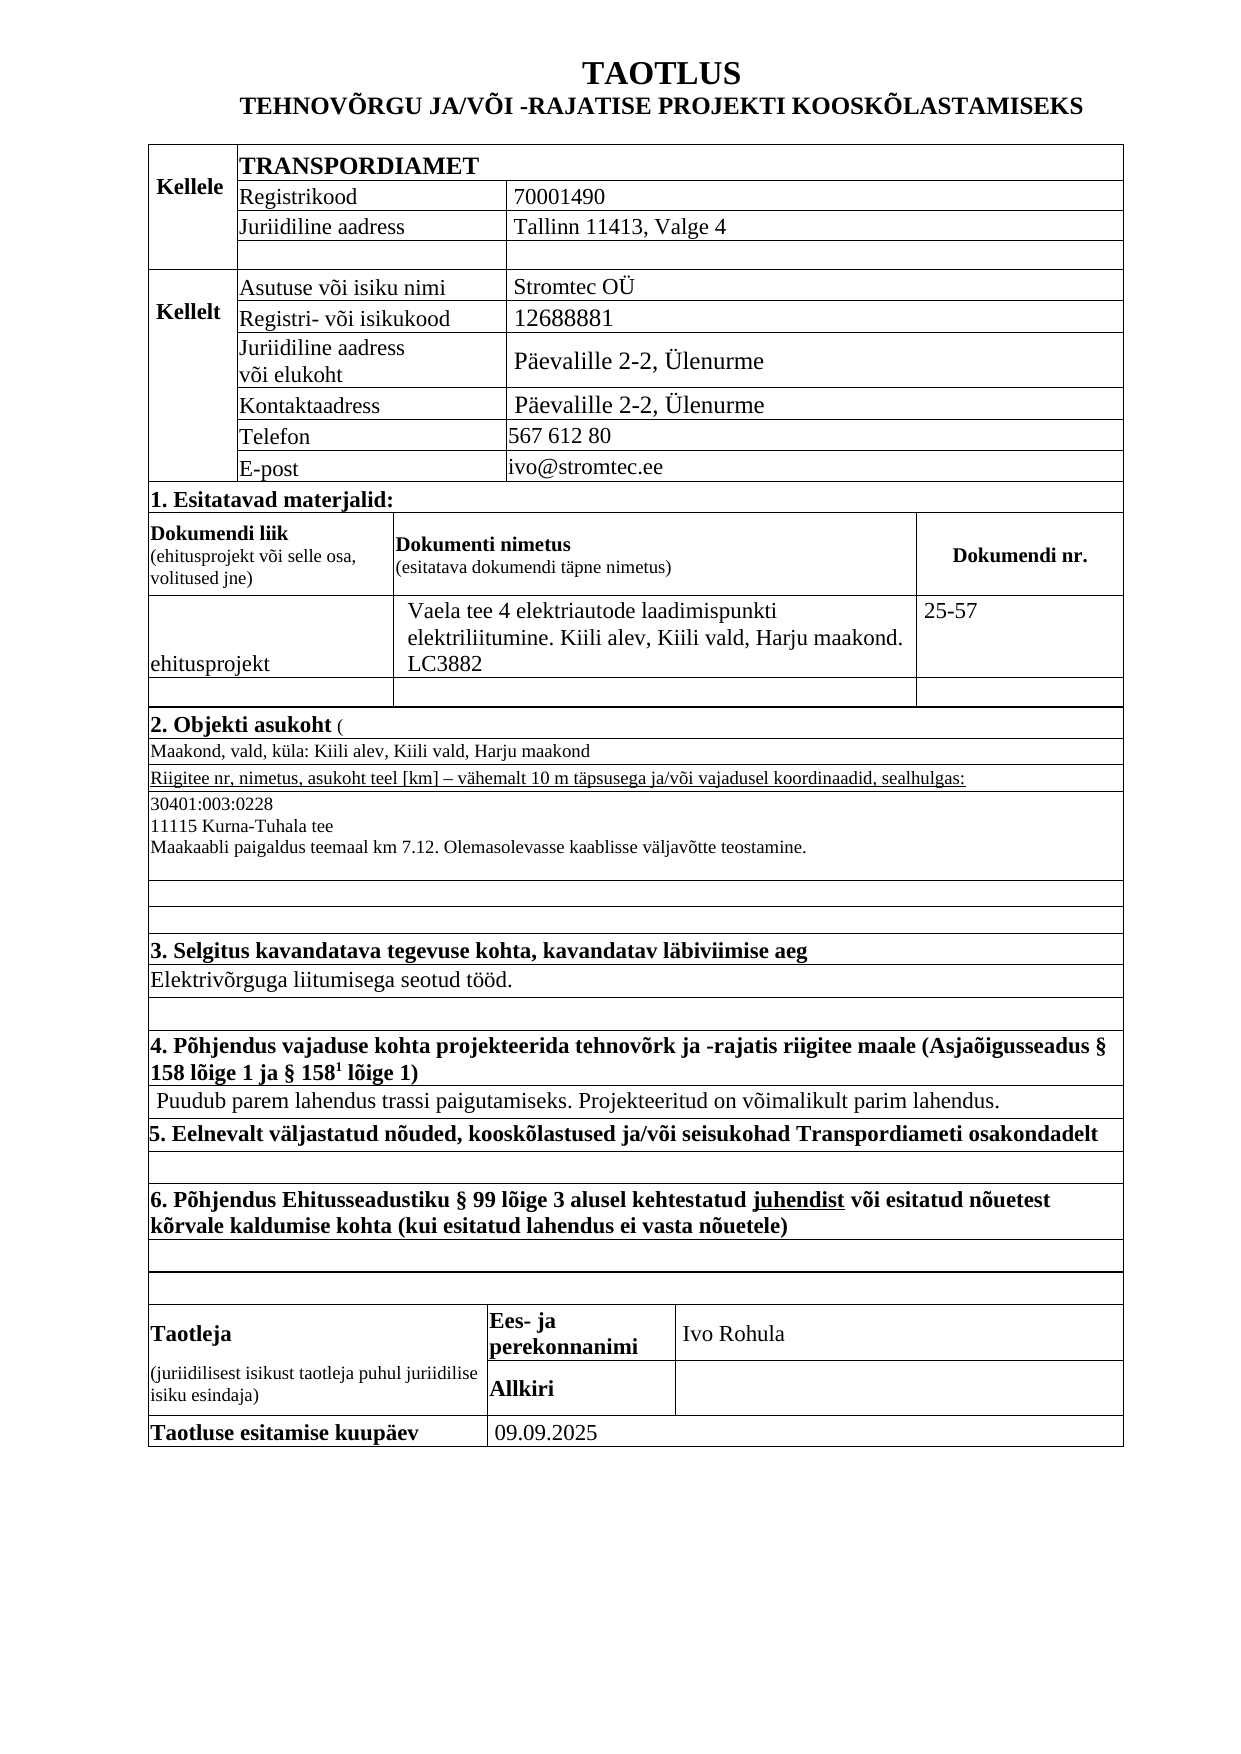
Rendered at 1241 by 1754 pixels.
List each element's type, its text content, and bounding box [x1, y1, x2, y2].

table_cell Riigitee nr, nimetus, asukoht teel [km] – vähemalt 10 m täpsusega ja/või vajadusel koordinaadid, sealhulgas: [149, 765, 1123, 791]
table_cell Tallinn 11413, Valge 4 [507, 211, 1123, 239]
table_cell [149, 998, 1123, 1029]
table_cell [149, 881, 1123, 906]
table_cell Ees- ja perekonnanimi [488, 1305, 675, 1359]
table_cell ivo@stromtec.ee [507, 451, 1123, 481]
table_cell Juriidiline aadress või elukoht [238, 333, 506, 387]
table_cell [394, 678, 916, 706]
table_cell Telefon [238, 420, 506, 450]
table_cell Juriidiline aadress [238, 211, 506, 239]
table_cell Taotluse esitamise kuupäev [149, 1416, 487, 1446]
table_cell Allkiri [488, 1361, 675, 1415]
table_cell 6. Põhjendus Ehitusseadustiku § 99 lõige 3 alusel kehtestatud juhendist või esitatud nõuetest kõrvale kaldumise kohta (kui esitatud lahendus ei vasta nõuetele) [149, 1184, 1123, 1239]
table_cell Puudub parem lahendus trassi paigutamiseks. Projekteeritud on võimalikult parim lahendus. [149, 1086, 1123, 1118]
table_cell 12688881 [507, 301, 1123, 332]
table_cell [149, 678, 393, 706]
table_cell 70001490 [507, 181, 1123, 210]
table_cell 3. Selgitus kavandatava tegevuse kohta, kavandatav läbiviimise aeg [149, 934, 1123, 964]
table_cell Asutuse või isiku nimi [238, 270, 506, 300]
table_cell Stromtec OÜ [507, 270, 1123, 300]
table_cell Päevalille 2-2, Ülenurme [507, 333, 1123, 387]
table_cell E-post [238, 451, 506, 481]
table_cell Dokumenti nimetus (esitatava dokumendi täpne nimetus) [394, 513, 916, 595]
table_cell (juriidilisest isikust taotleja puhul juriidilise isiku esindaja) [149, 1360, 487, 1415]
table_cell Elektrivõrguga liitumisega seotud tööd. [149, 965, 1123, 997]
text TAOTLUS [177, 53, 1146, 91]
table_cell Registri- või isikukood [238, 301, 506, 332]
table_cell Vaela tee 4 elektriautode laadimispunkti elektriliitumine. Kiili alev, Kiili vald, Harju maakond. LC3882 [394, 596, 916, 677]
table_header Kellele [149, 145, 237, 269]
table_cell Taotleja [149, 1305, 487, 1359]
table_cell [676, 1361, 1123, 1415]
table_cell Päevalille 2-2, Ülenurme [507, 388, 1123, 418]
table_cell 25-57 [917, 596, 1123, 677]
table_cell 09.09.2025 [488, 1416, 1123, 1446]
table_cell [149, 907, 1123, 933]
table_cell 4. Põhjendus vajaduse kohta projekteerida tehnovõrk ja -rajatis riigitee maale (Asjaõigusseadus § 158 lõige 1 ja § 1581 lõige 1) [149, 1031, 1123, 1085]
table_cell 30401:003:0228 11115 Kurna-Tuhala tee Maakaabli paigaldus teemaal km 7.12. Olemasolevasse kaablisse väljavõtte teostamine. [149, 792, 1123, 879]
table_cell Registrikood [238, 181, 506, 210]
table_cell Dokumendi nr. [917, 513, 1123, 595]
table_cell 5. Eelnevalt väljastatud nõuded, kooskõlastused ja/või seisukohad Transpordiameti osakondadelt [149, 1119, 1123, 1151]
table_cell ehitusprojekt [149, 596, 393, 677]
table_cell Dokumendi liik (ehitusprojekt või selle osa, volitused jne) [149, 513, 393, 595]
table_cell 2. Objekti asukoht ( [149, 708, 1123, 738]
table_cell Kontaktaadress [238, 388, 506, 418]
table_cell Ivo Rohula [676, 1305, 1123, 1359]
table_cell [238, 241, 506, 269]
text TEHNOVÕRGU JA/VÕI -RAJATISE PROJEKTI KOOSKÕLASTAMISEKS [177, 91, 1146, 120]
table_cell 567 612 80 [507, 420, 1123, 450]
table_cell 1. Esitatavad materjalid: [149, 482, 1123, 512]
table_cell [917, 678, 1123, 706]
table_header TRANSPORDIAMET [238, 145, 1123, 180]
table_cell [507, 241, 1123, 269]
table_cell Kellelt [149, 270, 237, 481]
table_cell [149, 1240, 1123, 1271]
table_cell [149, 1273, 1123, 1304]
table_cell [149, 1152, 1123, 1183]
table_cell Maakond, vald, küla: Kiili alev, Kiili vald, Harju maakond [149, 739, 1123, 764]
